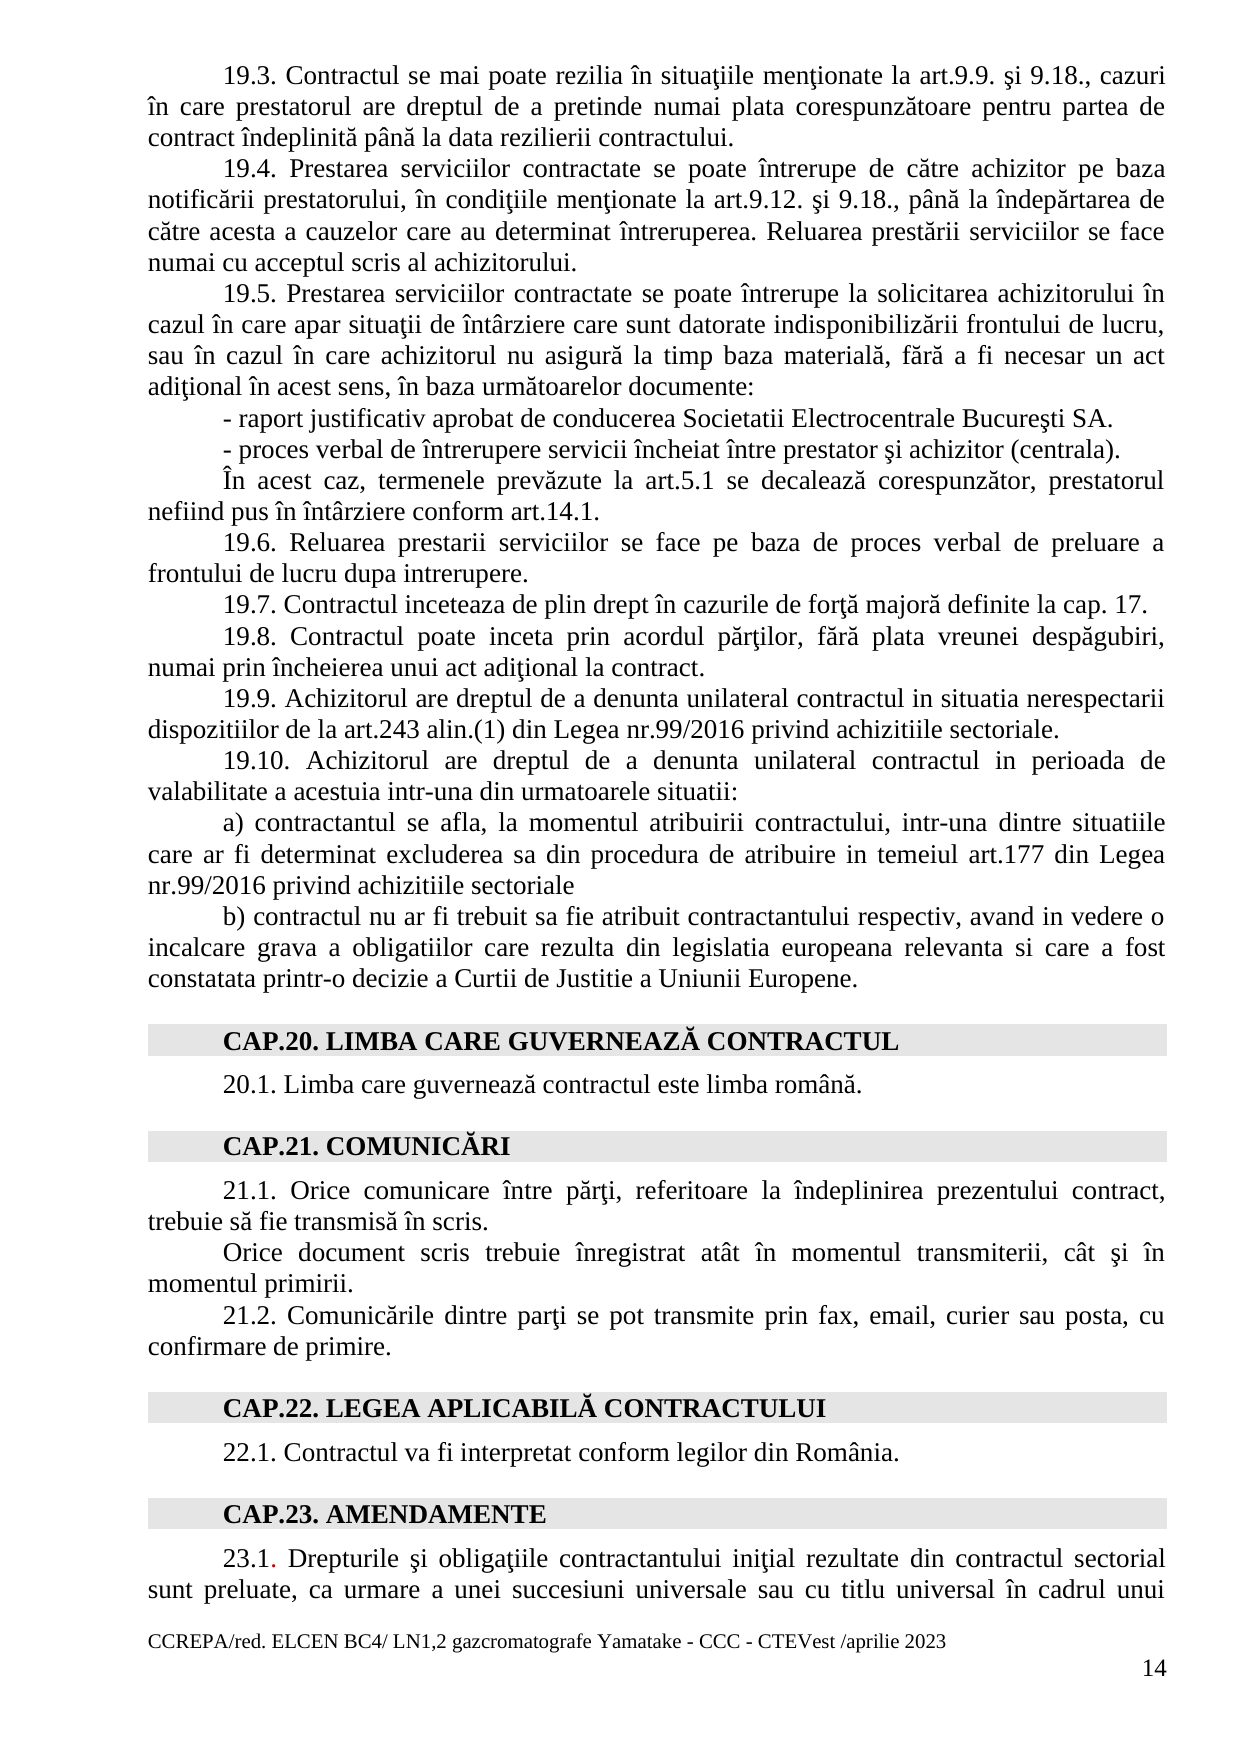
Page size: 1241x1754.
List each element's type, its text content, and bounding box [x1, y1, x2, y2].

text 19.8. Contractul poate inceta prin acordul părţilor, fără plata vreunei despăgubiri, numai prin încheierea unui act adiţional la contract. [148, 620, 1167, 682]
text 19.5. Prestarea serviciilor contractate se poate întrerupe la solicitarea achizitorului în cazul în care apar situaţii de întârziere care sunt datorate indisponibilizării frontului de lucru, sau în cazul în care achizitorul nu asigură la timp baza materială, fără a fi necesar un act adiţional în acest sens, în baza următoarelor documente: [148, 277, 1167, 402]
text b) contractul nu ar fi trebuit sa fie atribuit contractantului respectiv, avand in vedere o incalcare grava a obligatiilor care rezulta din legislatia europeana relevanta si care a fost constatata printr-o decizie a Curtii de Justitie a Uniunii Europene. [148, 900, 1167, 993]
subtitle CAP.23. AMENDAMENTE [148, 1498, 1167, 1529]
text 22.1. Contractul va fi interpretat conform legilor din România. [148, 1436, 1167, 1467]
text 21.2. Comunicările dintre parţi se pot transmite prin fax, email, curier sau posta, cu confirmare de primire. [148, 1299, 1167, 1361]
subtitle CAP.22. LEGEA APLICABILĂ CONTRACTULUI [148, 1392, 1167, 1423]
text a) contractantul se afla, la momentul atribuirii contractului, intr-una dintre situatiile care ar fi determinat excluderea sa din procedura de atribuire in temeiul art.177 din Legea nr.99/2016 privind achizitiile sectoriale [148, 807, 1167, 900]
text 19.10. Achizitorul are dreptul de a denunta unilateral contractul in perioada de valabilitate a acestuia intr-una din urmatoarele situatii: [148, 744, 1167, 807]
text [148, 1542, 1167, 1604]
text - proces verbal de întrerupere servicii încheiat între prestator şi achizitor (centrala). [148, 433, 1167, 464]
text 19.3. Contractul se mai poate rezilia în situaţiile menţionate la art.9.9. şi 9.18., cazuri în care prestatorul are dreptul de a pretinde numai plata corespunzătoare pentru partea de contract îndeplinită până la data rezilierii contractului. [148, 59, 1167, 152]
text 20.1. Limba care guvernează contractul este limba română. [148, 1068, 1167, 1099]
text Orice document scris trebuie înregistrat atât în momentul transmiterii, cât şi în momentul primirii. [148, 1236, 1167, 1299]
text 19.4. Prestarea serviciilor contractate se poate întrerupe de către achizitor pe baza notificării prestatorului, în condiţiile menţionate la art.9.12. şi 9.18., până la îndepărtarea de către acesta a cauzelor care au determinat întreruperea. Reluarea prestării serviciilor se face numai cu acceptul scris al achizitorului. [148, 152, 1167, 277]
text 21.1. Orice comunicare între părţi, referitoare la îndeplinirea prezentului contract, trebuie să fie transmisă în scris. [148, 1174, 1167, 1236]
text 19.9. Achizitorul are dreptul de a denunta unilateral contractul in situatia nerespectarii dispozitiilor de la art.243 alin.(1) din Legea nr.99/2016 privind achizitiile sectoriale. [148, 682, 1167, 744]
text În acest caz, termenele prevăzute la art.5.1 se decalează corespunzător, prestatorul nefiind pus în întârziere conform art.14.1. [148, 464, 1167, 526]
text 19.6. Reluarea prestarii serviciilor se face pe baza de proces verbal de preluare a frontului de lucru dupa intrerupere. [148, 526, 1167, 588]
text - raport justificativ aprobat de conducerea Societatii Electrocentrale Bucureşti SA. [148, 402, 1167, 433]
subtitle CAP.20. LIMBA CARE GUVERNEAZĂ CONTRACTUL [148, 1024, 1167, 1056]
text 19.7. Contractul inceteaza de plin drept în cazurile de forţă majoră definite la cap. 17. [148, 588, 1167, 620]
subtitle CAP.21. COMUNICĂRI [148, 1131, 1167, 1162]
